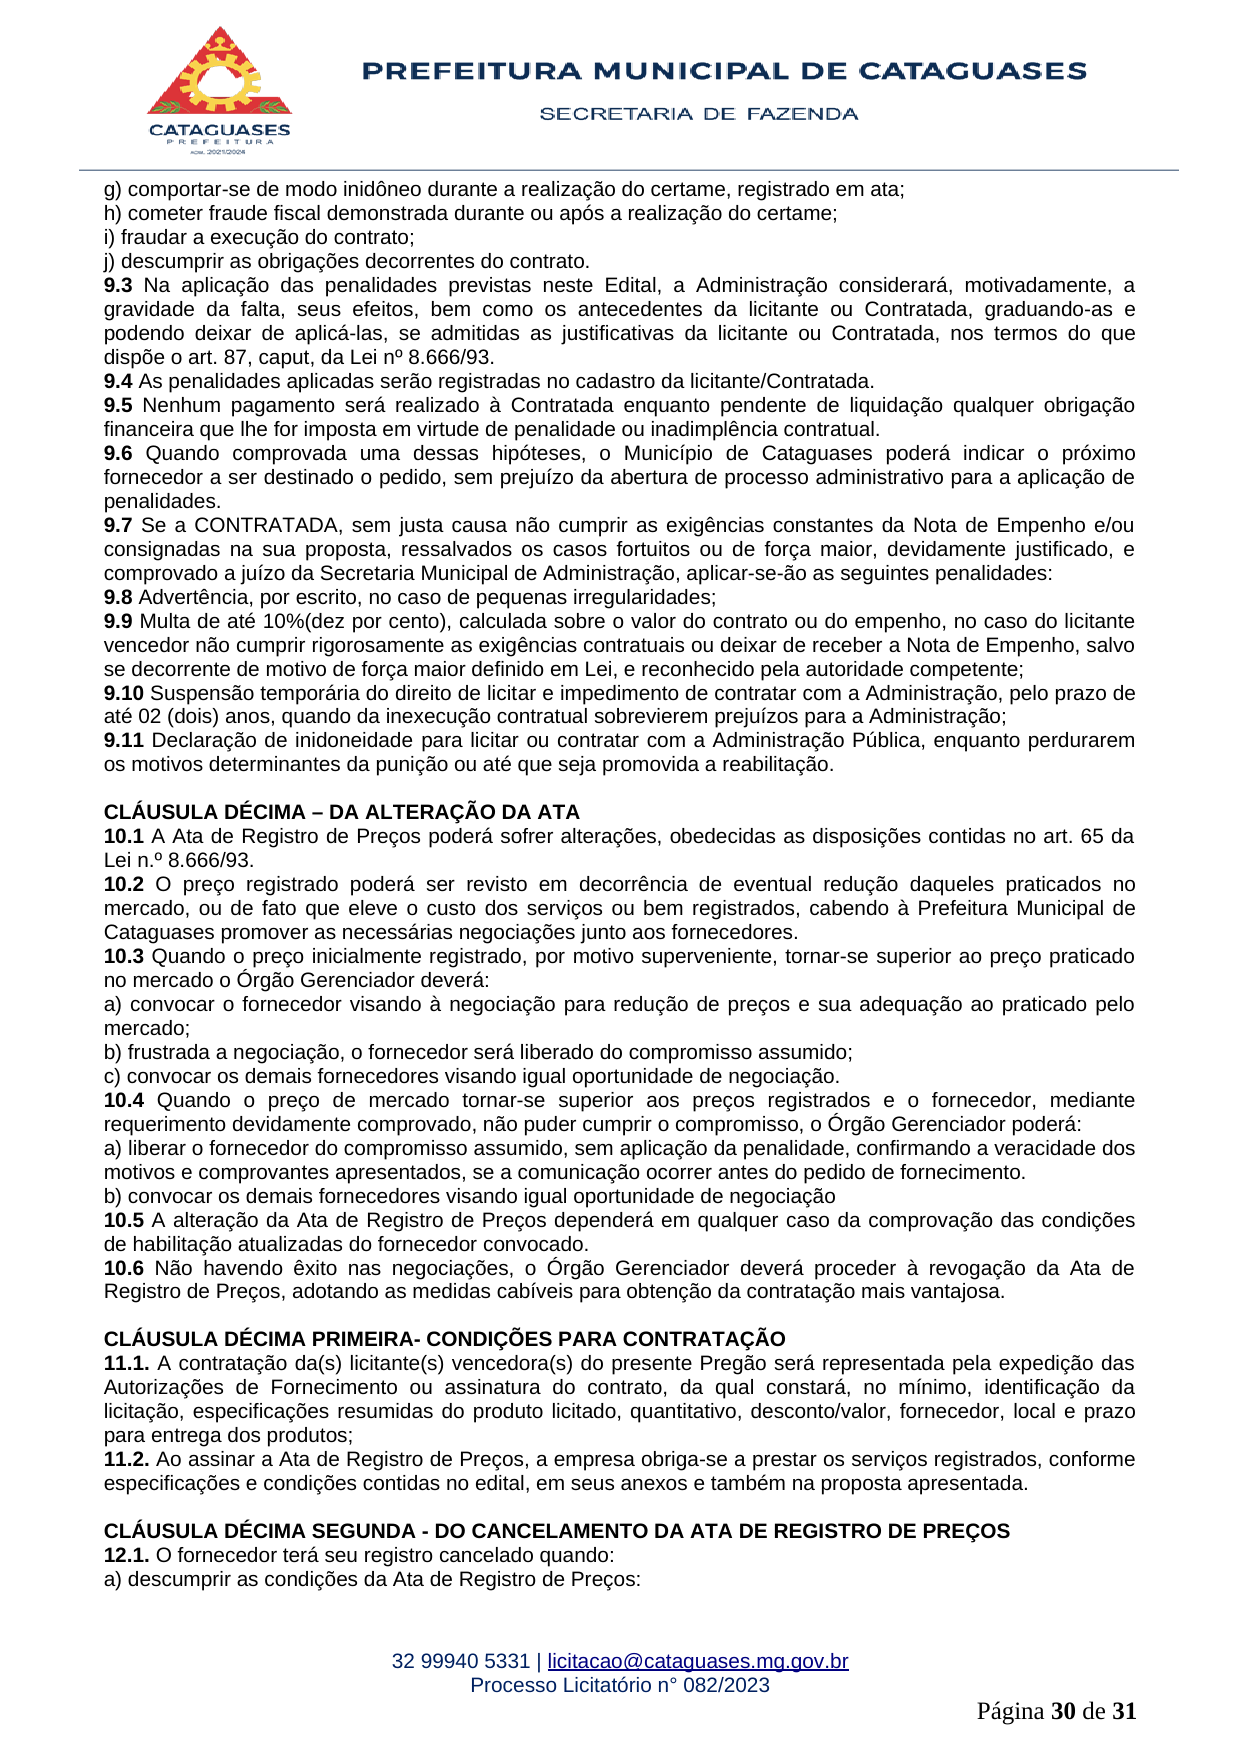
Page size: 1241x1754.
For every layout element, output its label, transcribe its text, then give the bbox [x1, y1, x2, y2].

text 9.3 Na aplicação das penalidades previstas neste Edital, a Administração considerará, motivadamente, a gravidade da falta, seus efeitos, bem como os antecedentes da licitante ou Contratada, graduando-as e podendo deixar de aplicá-las, se admitidas as justificativas da licitante ou Contratada, nos termos do que dispõe o art. 87, caput, da Lei nº 8.666/93. [103, 273, 1137, 369]
text 9.7 Se a CONTRATADA, sem justa causa não cumprir as exigências constantes da Nota de Empenho e/ou consignadas na sua proposta, ressalvados os casos fortuitos ou de força maior, devidamente justificado, e comprovado a juízo da Secretaria Municipal de Administração, aplicar-se-ão as seguintes penalidades: [103, 513, 1137, 584]
text a) descumprir as condições da Ata de Registro de Preços: [103, 1567, 1137, 1591]
text i) fraudar a execução do contrato; [103, 225, 1137, 249]
text 10.5 A alteração da Ata de Registro de Preços dependerá em qualquer caso da comprovação das condições de habilitação atualizadas do fornecedor convocado. [103, 1207, 1137, 1255]
text 9.6 Quando comprovada uma dessas hipóteses, o Município de Cataguases poderá indicar o próximo fornecedor a ser destinado o pedido, sem prejuízo da abertura de processo administrativo para a aplicação de penalidades. [103, 441, 1137, 513]
text h) cometer fraude fiscal demonstrada durante ou após a realização do certame; [103, 201, 1137, 225]
picture [79, 7, 1179, 198]
text c) convocar os demais fornecedores visando igual oportunidade de negociação. [103, 1064, 1137, 1088]
text 12.1. O fornecedor terá seu registro cancelado quando: [103, 1543, 1137, 1567]
text g) comportar-se de modo inidôneo durante a realização do certame, registrado em ata; [103, 177, 1137, 201]
text 10.4 Quando o preço de mercado tornar-se superior aos preços registrados e o fornecedor, mediante requerimento devidamente comprovado, não puder cumprir o compromisso, o Órgão Gerenciador poderá: [103, 1088, 1137, 1136]
text 11.1. A contratação da(s) licitante(s) vencedora(s) do presente Pregão será representada pela expedição das Autorizações de Fornecimento ou assinatura do contrato, da qual constará, no mínimo, identificação da licitação, especificações resumidas do produto licitado, quantitativo, desconto/valor, fornecedor, local e prazo para entrega dos produtos; [103, 1351, 1137, 1447]
text 10.3 Quando o preço inicialmente registrado, por motivo superveniente, tornar-se superior ao preço praticado no mercado o Órgão Gerenciador deverá: [103, 944, 1137, 992]
text 10.2 O preço registrado poderá ser revisto em decorrência de eventual redução daqueles praticados no mercado, ou de fato que eleve o custo dos serviços ou bem registrados, cabendo à Prefeitura Municipal de Cataguases promover as necessárias negociações junto aos fornecedores. [103, 872, 1137, 944]
text CLÁUSULA DÉCIMA SEGUNDA - DO CANCELAMENTO DA ATA DE REGISTRO DE PREÇOS [103, 1519, 1137, 1543]
text a) convocar o fornecedor visando à negociação para redução de preços e sua adequação ao praticado pelo mercado; [103, 992, 1137, 1040]
text a) liberar o fornecedor do compromisso assumido, sem aplicação da penalidade, confirmando a veracidade dos motivos e comprovantes apresentados, se a comunicação ocorrer antes do pedido de fornecimento. [103, 1136, 1137, 1183]
text 9.11 Declaração de inidoneidade para licitar ou contratar com a Administração Pública, enquanto perdurarem os motivos determinantes da punição ou até que seja promovida a reabilitação. [103, 728, 1137, 776]
text 9.5 Nenhum pagamento será realizado à Contratada enquanto pendente de liquidação qualquer obrigação financeira que lhe for imposta em virtude de penalidade ou inadimplência contratual. [103, 393, 1137, 441]
text CLÁUSULA DÉCIMA PRIMEIRA- CONDIÇÕES PARA CONTRATAÇÃO [103, 1327, 1137, 1351]
text 10.6 Não havendo êxito nas negociações, o Órgão Gerenciador deverá proceder à revogação da Ata de Registro de Preços, adotando as medidas cabíveis para obtenção da contratação mais vantajosa. [103, 1255, 1137, 1303]
text b) convocar os demais fornecedores visando igual oportunidade de negociação [103, 1183, 1137, 1207]
text 9.10 Suspensão temporária do direito de licitar e impedimento de contratar com a Administração, pelo prazo de até 02 (dois) anos, quando da inexecução contratual sobrevierem prejuízos para a Administração; [103, 680, 1137, 728]
text b) frustrada a negociação, o fornecedor será liberado do compromisso assumido; [103, 1040, 1137, 1064]
text CLÁUSULA DÉCIMA – DA ALTERAÇÃO DA ATA [103, 800, 1137, 824]
text 9.8 Advertência, por escrito, no caso de pequenas irregularidades; [103, 584, 1137, 608]
text j) descumprir as obrigações decorrentes do contrato. [103, 249, 1137, 273]
text 9.4 As penalidades aplicadas serão registradas no cadastro da licitante/Contratada. [103, 369, 1137, 393]
text 9.9 Multa de até 10%(dez por cento), calculada sobre o valor do contrato ou do empenho, no caso do licitante vencedor não cumprir rigorosamente as exigências contratuais ou deixar de receber a Nota de Empenho, salvo se decorrente de motivo de força maior definido em Lei, e reconhecido pela autoridade competente; [103, 608, 1137, 680]
text 11.2. Ao assinar a Ata de Registro de Preços, a empresa obriga-se a prestar os serviços registrados, conforme especificações e condições contidas no edital, em seus anexos e também na proposta apresentada. [103, 1447, 1137, 1495]
text 10.1 A Ata de Registro de Preços poderá sofrer alterações, obedecidas as disposições contidas no art. 65 da Lei n.º 8.666/93. [103, 824, 1137, 872]
